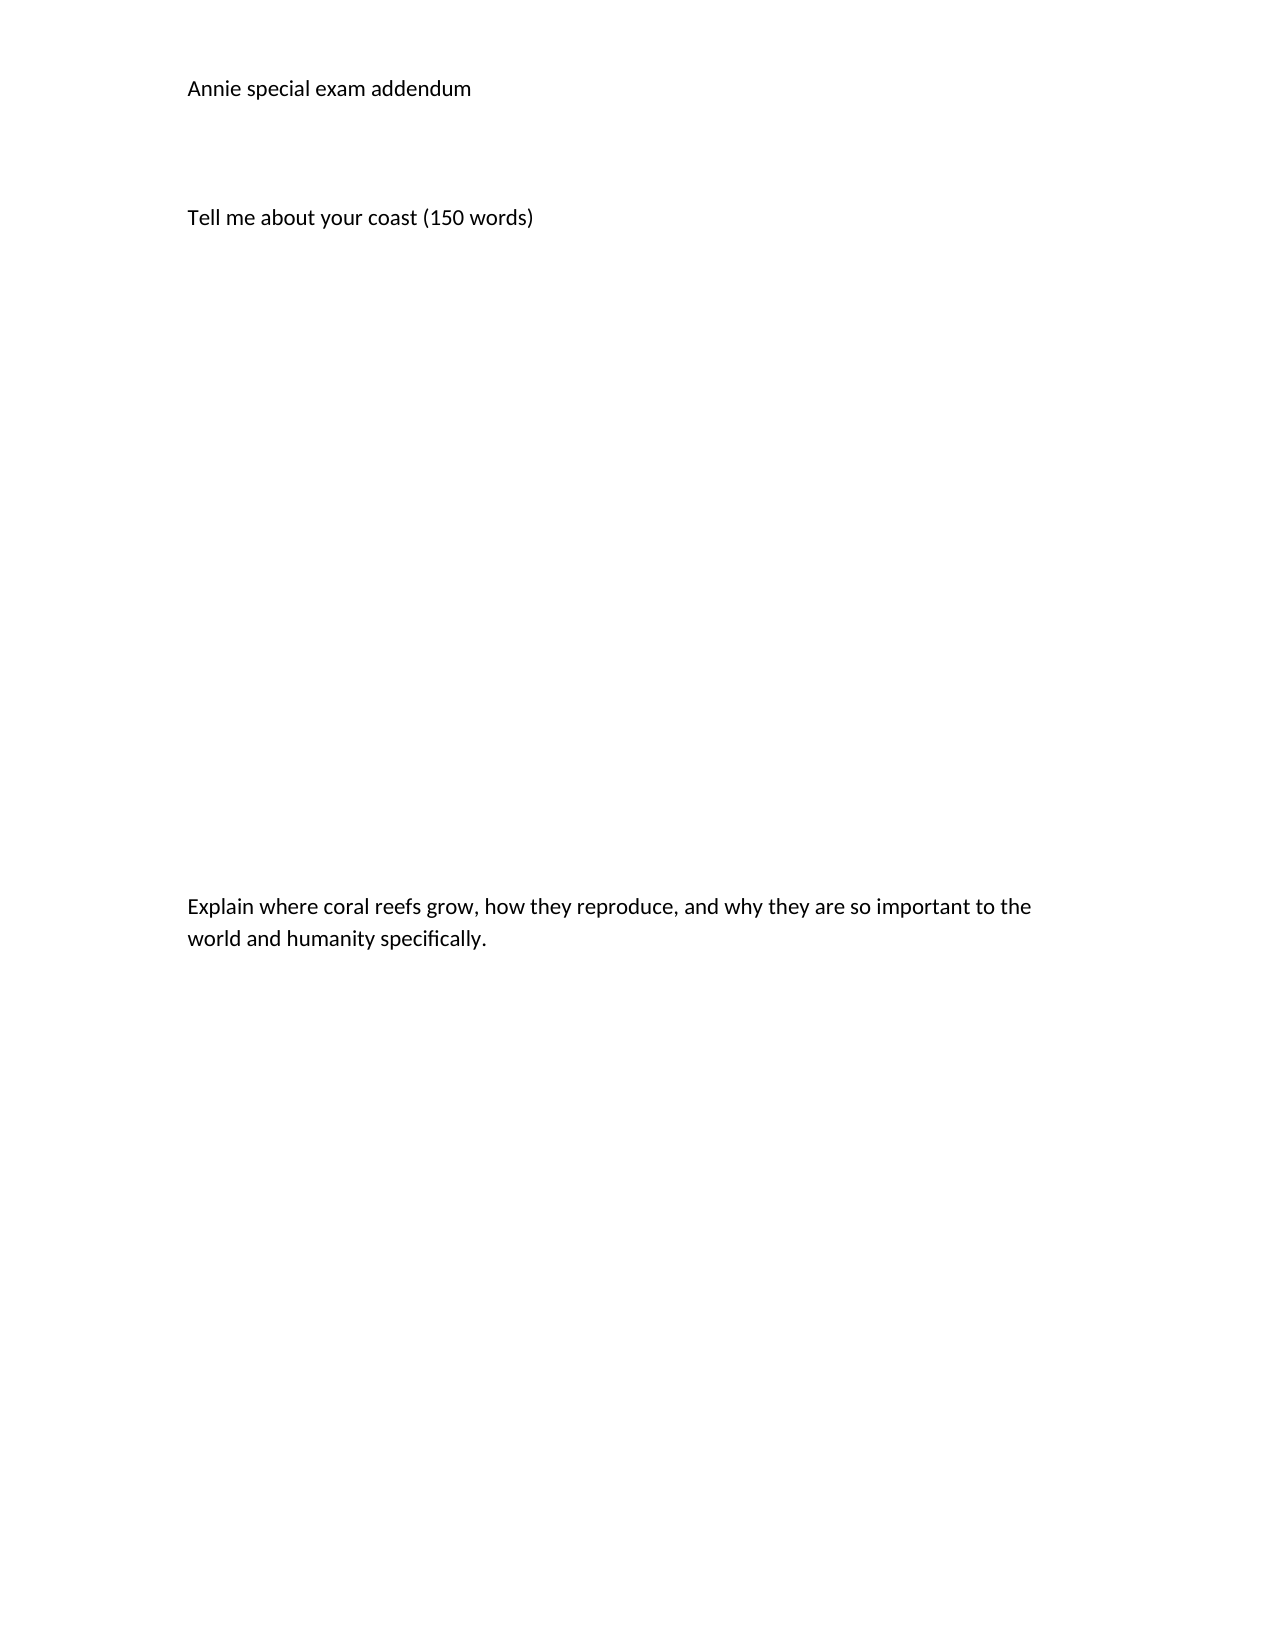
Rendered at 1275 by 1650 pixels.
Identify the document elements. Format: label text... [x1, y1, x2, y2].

text Explain where coral reefs grow, how they reproduce, and why they are so important to the world and humanity specifically. [187, 892, 1087, 952]
text Tell me about your coast (150 words) [187, 203, 1087, 231]
